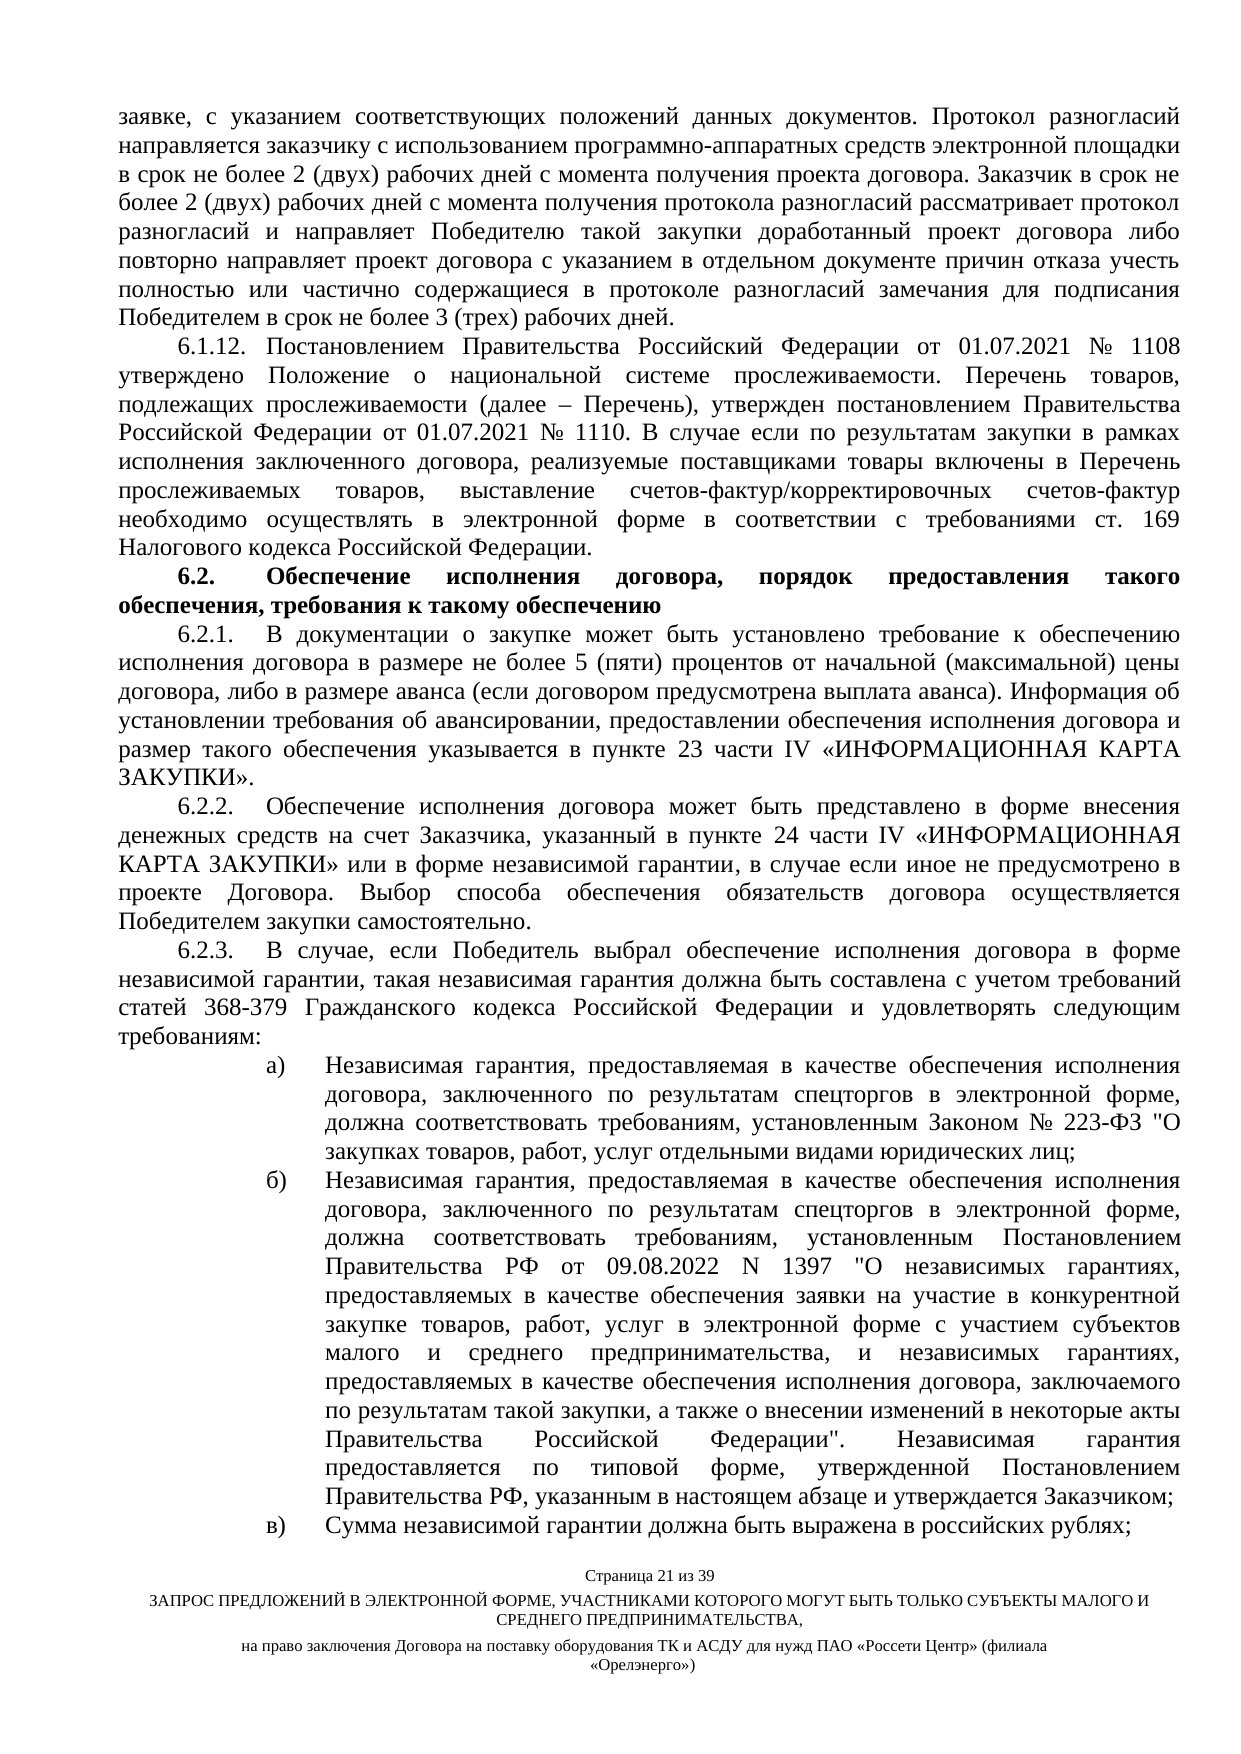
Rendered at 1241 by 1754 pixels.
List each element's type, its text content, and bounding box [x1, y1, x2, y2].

list Сумма независимой гарантии должна быть выражена в российских рублях; [266, 1510, 1181, 1539]
list Независимая гарантия, предоставляемая в качестве обеспечения исполнения договора, заключенного по результатам спецторгов в электронной форме, должна соответствовать требованиям, установленным Постановлением Правительства РФ от 09.08.2022 N 1397 "О независимых гарантиях, предоставляемых в качестве обеспечения заявки на участие в конкурентной закупке товаров, работ, услуг в электронной форме с участием субъектов малого и среднего предпринимательства, и независимых гарантиях, предоставляемых в качестве обеспечения исполнения договора, заключаемого по результатам такой закупки, а также о внесении изменений в некоторые акты Правительства Российской Федерации". Независимая гарантия предоставляется по типовой форме, утвержденной Постановлением Правительства РФ, указанным в настоящем абзаце и утверждается Заказчиком; [266, 1165, 1181, 1510]
subtitle Обеспечение исполнения договора, порядок предоставления такого обеспечения, требования к такому обеспечению [118, 561, 1181, 619]
list Независимая гарантия, предоставляемая в качестве обеспечения исполнения договора, заключенного по результатам спецторгов в электронной форме, должна соответствовать требованиям, установленным Законом № 223-ФЗ "О закупках товаров, работ, услуг отдельными видами юридических лиц; [266, 1050, 1181, 1165]
subtitle Обеспечение исполнения договора может быть представлено в форме внесения денежных средств на счет Заказчика, указанный в пункте 24 части IV «ИНФОРМАЦИОННАЯ КАРТА ЗАКУПКИ» или в форме независимой гарантии, в случае если иное не предусмотрено в проекте Договора. Выбор способа обеспечения обязательств договора осуществляется Победителем закупки самостоятельно. [118, 791, 1181, 935]
subtitle В документации о закупке может быть установлено требование к обеспечению исполнения договора в размере не более 5 (пяти) процентов от начальной (максимальной) цены договора, либо в размере аванса (если договором предусмотрена выплата аванса). Информация об установлении требования об авансировании, предоставлении обеспечения исполнения договора и размер такого обеспечения указывается в пункте 23 части IV «ИНФОРМАЦИОННАЯ КАРТА ЗАКУПКИ». [118, 619, 1181, 791]
subtitle В случае, если Победитель выбрал обеспечение исполнения договора в форме независимой гарантии, такая независимая гарантия должна быть составлена с учетом требований статей 368-379 Гражданского кодекса Российской Федерации и удовлетворять следующим требованиям: [118, 935, 1181, 1050]
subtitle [118, 101, 1181, 331]
subtitle Постановлением Правительства Российский Федерации от 01.07.2021 № 1108 утверждено Положение о национальной системе прослеживаемости. Перечень товаров, подлежащих прослеживаемости (далее – Перечень), утвержден постановлением Правительства Российской Федерации от 01.07.2021 № 1110. В случае если по результатам закупки в рамках исполнения заключенного договора, реализуемые поставщиками товары включены в Перечень прослеживаемых товаров, выставление счетов-фактур/корректировочных счетов-фактур необходимо осуществлять в электронной форме в соответствии с требованиями ст. 169 Налогового кодекса Российской Федерации. [118, 331, 1181, 561]
